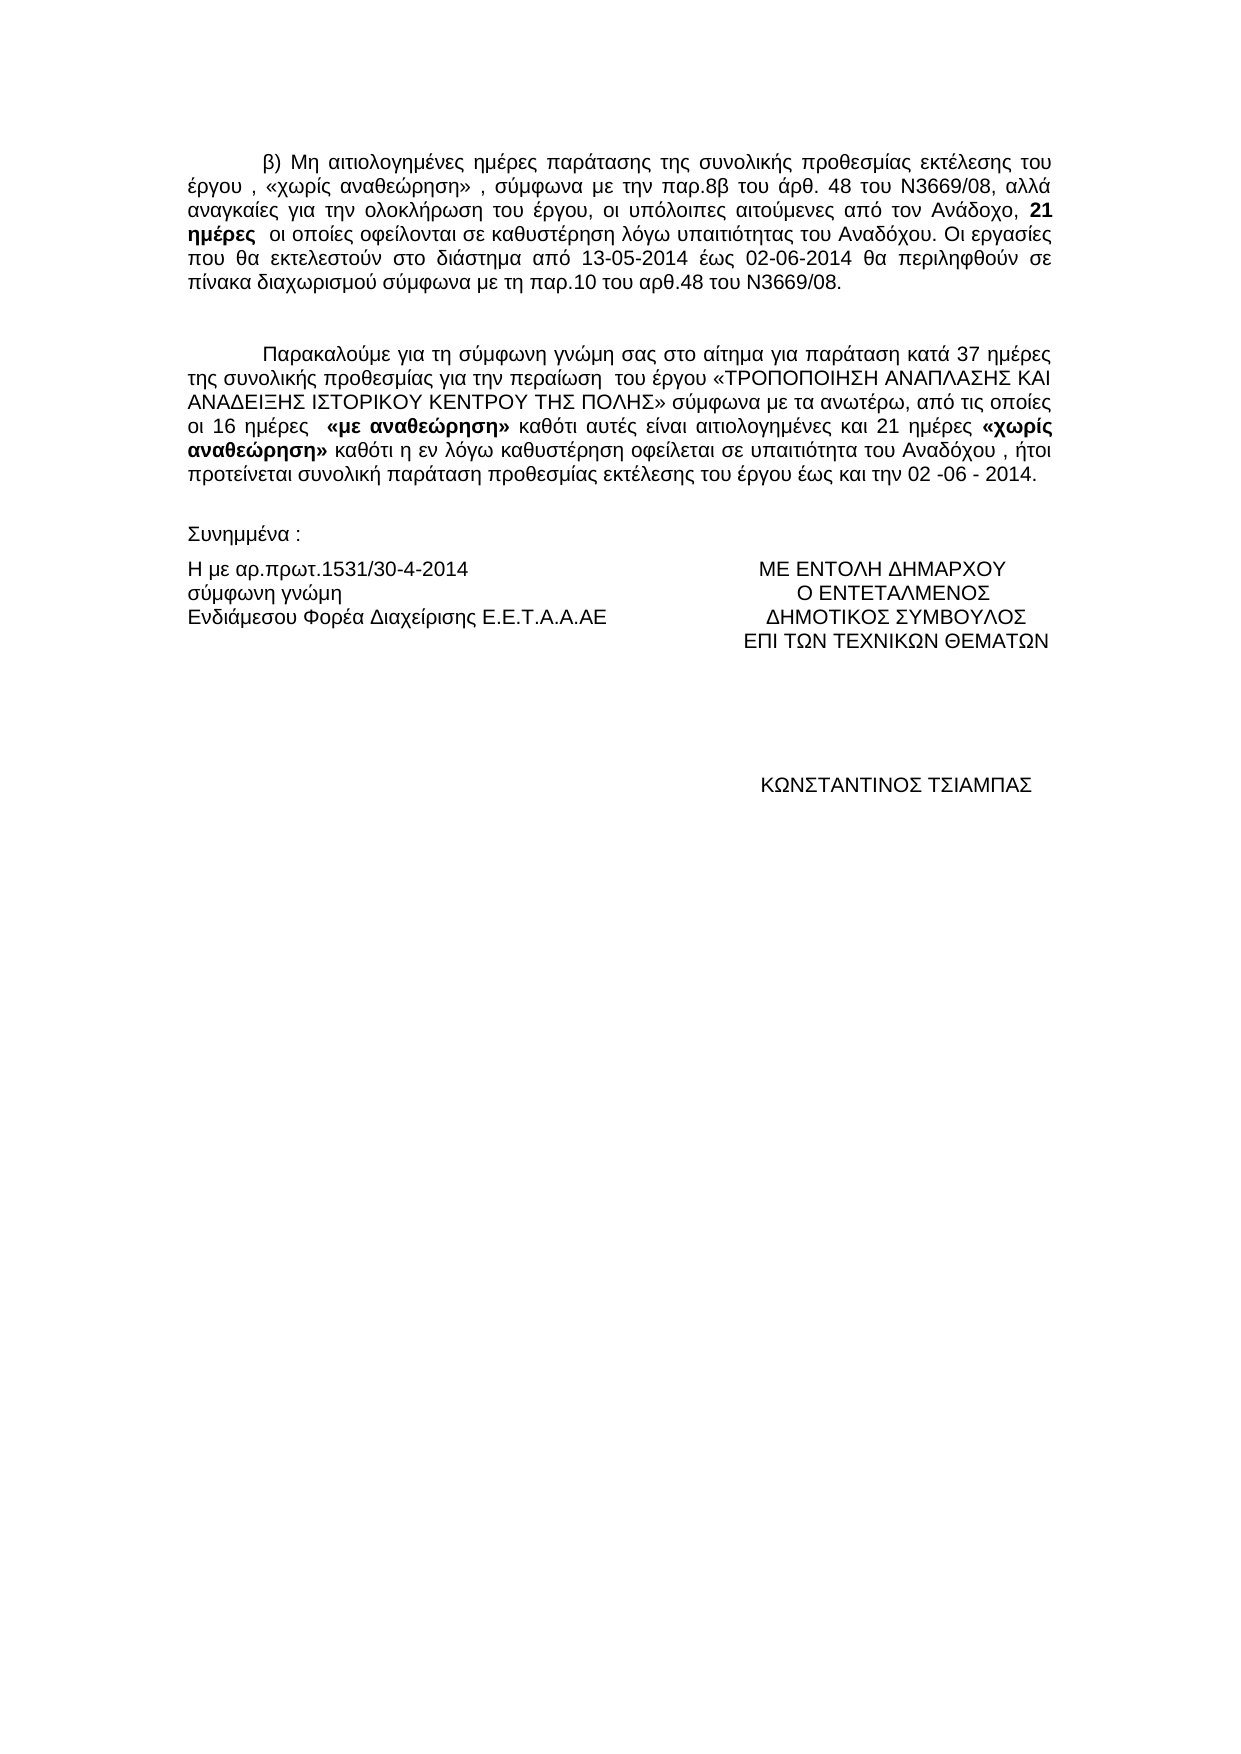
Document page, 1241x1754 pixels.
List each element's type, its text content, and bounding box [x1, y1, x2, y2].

text β) Μη αιτιολογημένες ημέρες παράτασης της συνολικής προθεσμίας εκτέλεσης του έργου , «χωρίς αναθεώρηση» , σύμφωνα με την παρ.8β του άρθ. 48 του Ν3669/08, αλλά αναγκαίες για την ολοκλήρωση του έργου, οι υπόλοιπες αιτούμενες από τον Ανάδοχο, 21 ημέρες οι οποίες οφείλονται σε καθυστέρηση λόγω υπαιτιότητας του Αναδόχου. Οι εργασίες που θα εκτελεστούν στο διάστημα από 13-05-2014 έως 02-06-2014 θα περιληφθούν σε πίνακα διαχωρισμού σύμφωνα με τη παρ.10 του αρθ.48 του Ν3669/08. [187, 150, 1053, 294]
text ΚΩΝΣΤΑΝΤΙΝΟΣ ΤΣΙΑΜΠΑΣ [187, 773, 1053, 797]
text Ενδιάμεσου Φορέα Διαχείρισης Ε.Ε.Τ.Α.Α.ΑΕ ΔΗΜΟΤΙΚΟΣ ΣΥΜΒΟΥΛΟΣ [187, 605, 1053, 629]
text ΕΠΙ ΤΩΝ ΤΕΧΝΙΚΩΝ ΘΕΜΑΤΩΝ [187, 629, 1053, 653]
text Η με αρ.πρωτ.1531/30-4-2014 ΜΕ ΕΝΤΟΛΗ ΔΗΜΑΡΧΟΥ [187, 557, 1053, 581]
text σύμφωνη γνώμη Ο ΕΝΤΕΤΑΛΜΕΝΟΣ [187, 581, 1053, 605]
text Συνημμένα : [187, 521, 1053, 545]
text Παρακαλούμε για τη σύμφωνη γνώμη σας στο αίτημα για παράταση κατά 37 ημέρες της συνολικής προθεσμίας για την περαίωση του έργου «ΤΡΟΠΟΠΟΙΗΣΗ ΑΝΑΠΛΑΣΗΣ ΚΑΙ ΑΝΑΔΕΙΞΗΣ ΙΣΤΟΡΙΚΟΥ ΚΕΝΤΡΟΥ ΤΗΣ ΠΟΛΗΣ» σύμφωνα με τα ανωτέρω, από τις οποίες οι 16 ημέρες «με αναθεώρηση» καθότι αυτές είναι αιτιολογημένες και 21 ημέρες «χωρίς αναθεώρηση» καθότι η εν λόγω καθυστέρηση οφείλεται σε υπαιτιότητα του Αναδόχου , ήτοι προτείνεται συνολική παράταση προθεσμίας εκτέλεσης του έργου έως και την 02 -06 - 2014. [187, 342, 1053, 485]
